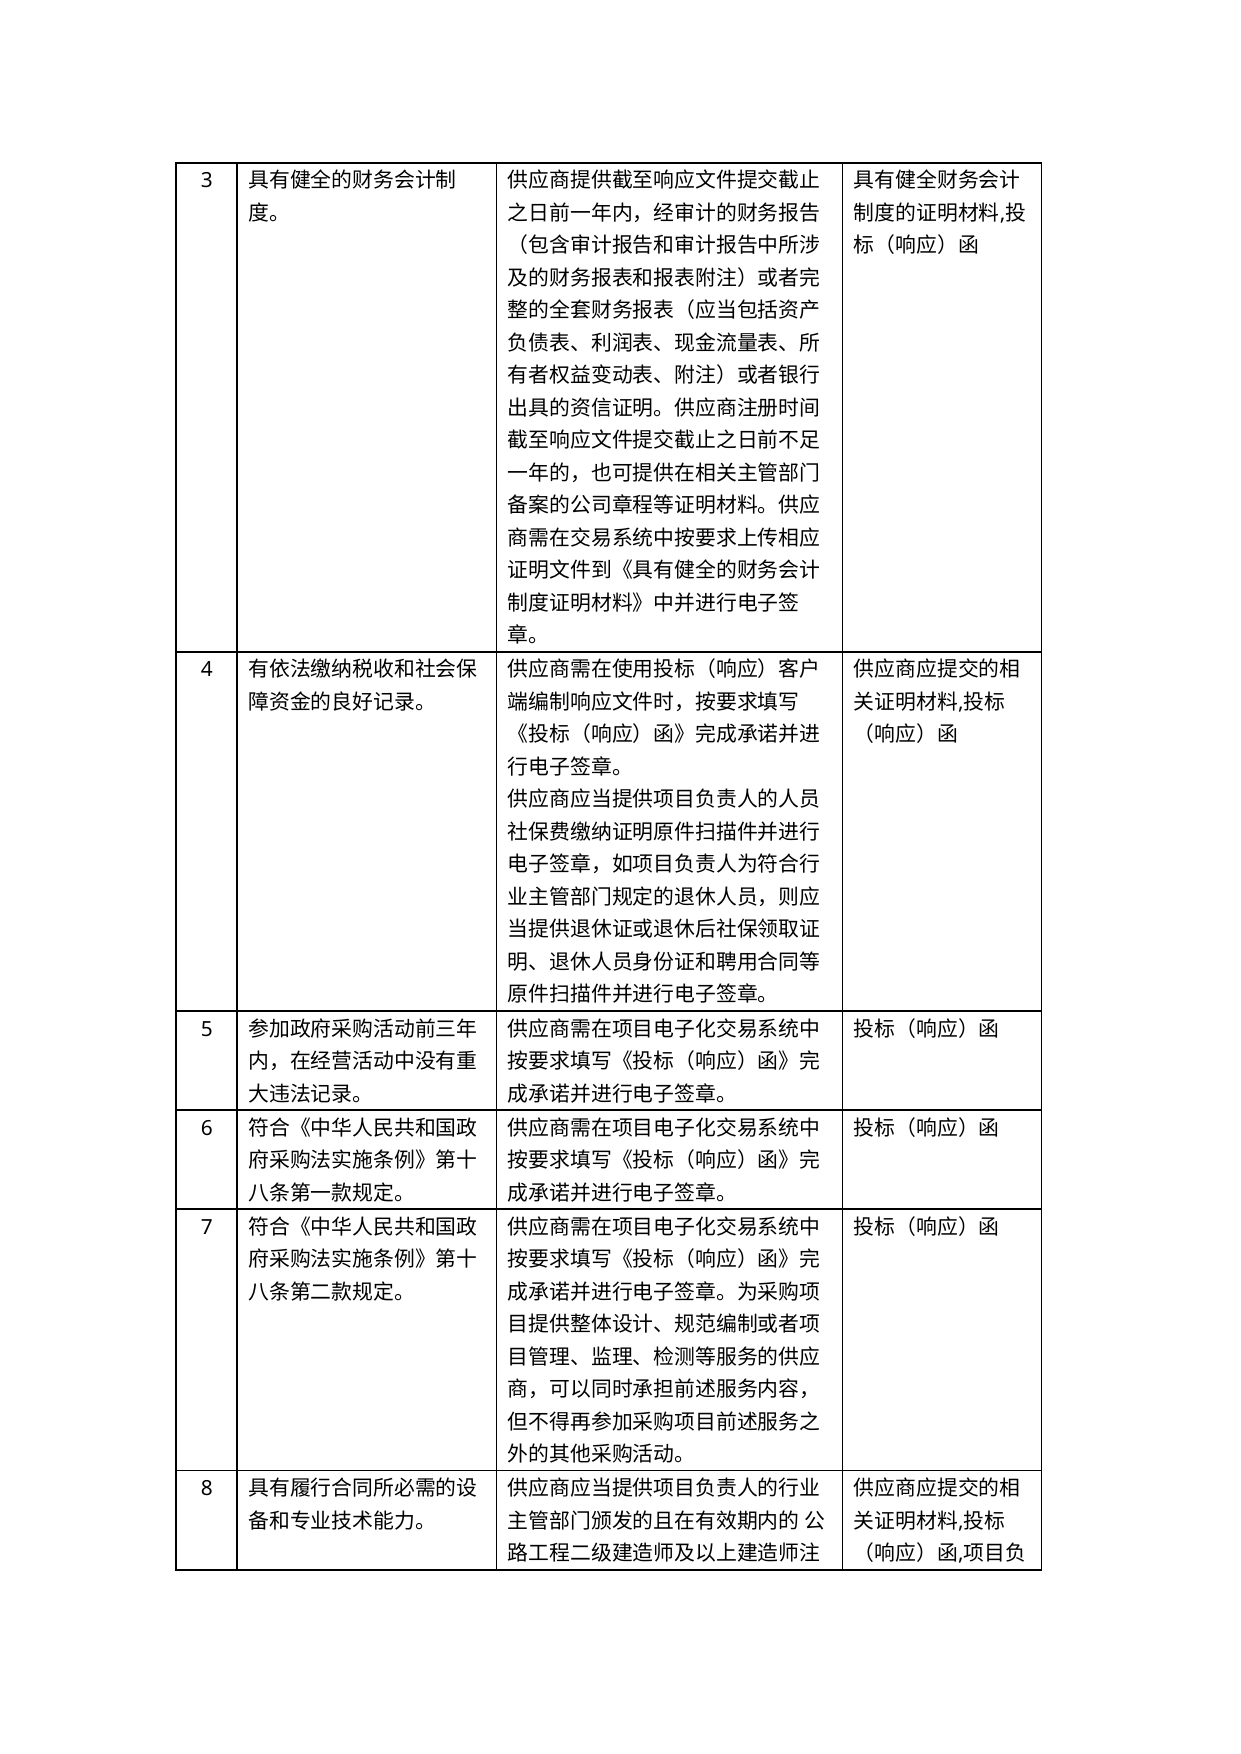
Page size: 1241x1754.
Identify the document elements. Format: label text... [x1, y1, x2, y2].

table_cell 投标（响应）函 [843, 1012, 1041, 1109]
table_cell 3 [177, 164, 236, 651]
table_cell 符合《中华人民共和国政府采购法实施条例》第十八条第一款规定。 [238, 1111, 496, 1208]
table_cell 符合《中华人民共和国政府采购法实施条例》第十八条第二款规定。 [238, 1210, 496, 1470]
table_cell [238, 1471, 496, 1569]
table_cell 供应商提供截至响应文件提交截止之日前一年内，经审计的财务报告（包含审计报告和审计报告中所涉及的财务报表和报表附注）或者完整的全套财务报表（应当包括资产负债表、利润表、现金流量表、所有者权益变动表、附注）或者银行出具的资信证明。供应商注册时间截至响应文件提交截止之日前不足一年的，也可提供在相关主管部门备案的公司章程等证明材料。供应商需在交易系统中按要求上传相应证明文件到《具有健全的财务会计制度证明材料》中并进行电子签章。 [497, 164, 842, 651]
table_cell 投标（响应）函 [843, 1111, 1041, 1208]
table_cell 参加政府采购活动前三年内，在经营活动中没有重大违法记录。 [238, 1012, 496, 1109]
table_cell 供应商需在项目电子化交易系统中按要求填写《投标（响应）函》完成承诺并进行电子签章。 [497, 1111, 842, 1208]
table_cell 具有健全财务会计制度的证明材料,投标（响应）函 [843, 164, 1041, 651]
table_cell 7 [177, 1210, 236, 1470]
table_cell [843, 1471, 1041, 1569]
table_cell 4 [177, 653, 236, 1010]
table_cell 供应商需在项目电子化交易系统中按要求填写《投标（响应）函》完成承诺并进行电子签章。 [497, 1012, 842, 1109]
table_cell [497, 1471, 842, 1569]
table_cell 供应商需在使用投标（响应）客户端编制响应文件时，按要求填写《投标（响应）函》完成承诺并进行电子签章。 供应商应当提供项目负责人的人员社保费缴纳证明原件扫描件并进行电子签章，如项目负责人为符合行业主管部门规定的退休人员，则应当提供退休证或退休后社保领取证明、退休人员身份证和聘用合同等原件扫描件并进行电子签章。 [497, 653, 842, 1010]
table_cell 6 [177, 1111, 236, 1208]
table_cell 具有健全的财务会计制度。 [238, 164, 496, 651]
table_cell 供应商需在项目电子化交易系统中按要求填写《投标（响应）函》完成承诺并进行电子签章。为采购项目提供整体设计、规范编制或者项目管理、监理、检测等服务的供应商，可以同时承担前述服务内容，但不得再参加采购项目前述服务之外的其他采购活动。 [497, 1210, 842, 1470]
table_cell 投标（响应）函 [843, 1210, 1041, 1470]
table_cell 8 [177, 1471, 236, 1569]
table_cell 供应商应提交的相关证明材料,投标（响应）函 [843, 653, 1041, 1010]
table_cell 有依法缴纳税收和社会保障资金的良好记录。 [238, 653, 496, 1010]
table_cell 5 [177, 1012, 236, 1109]
